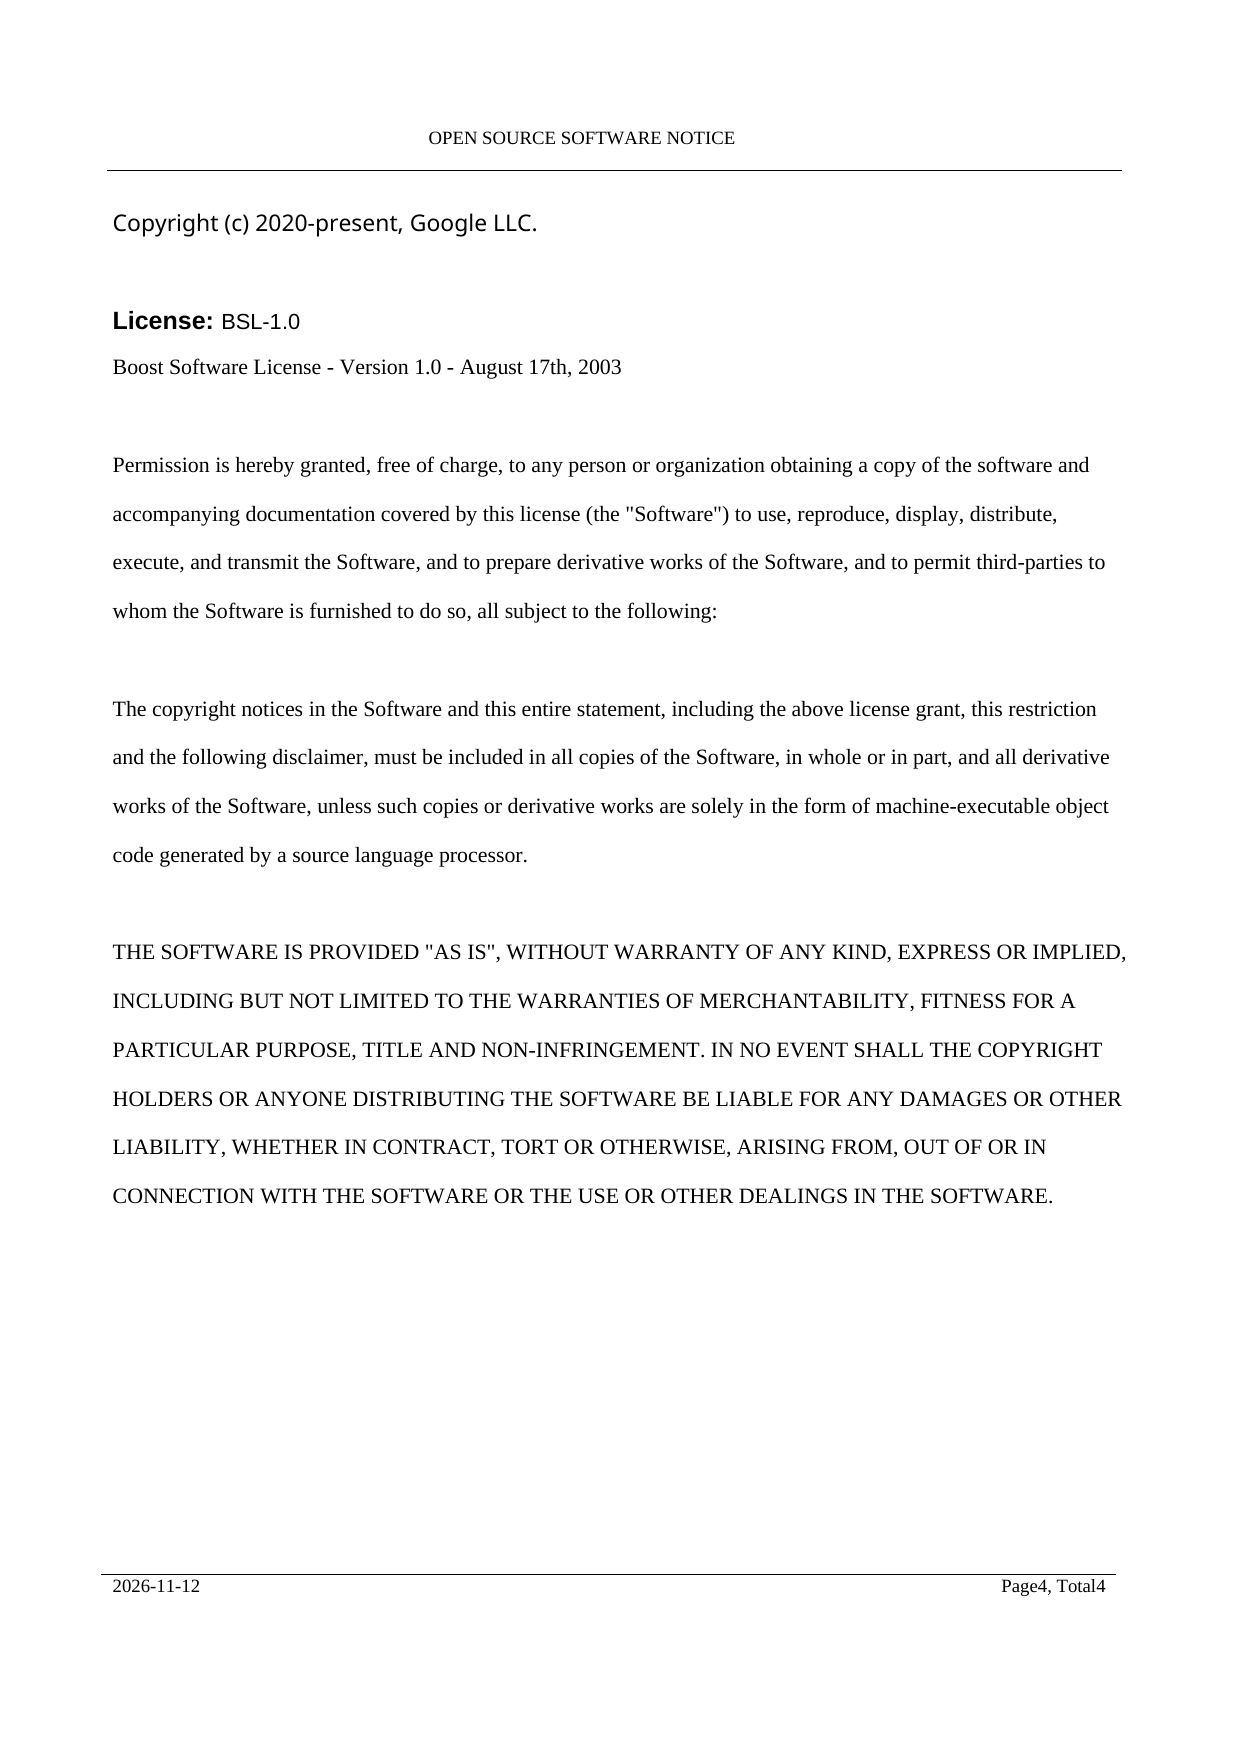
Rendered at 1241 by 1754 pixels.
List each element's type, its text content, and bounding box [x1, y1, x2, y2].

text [112, 206, 1128, 288]
text Boost Software License - Version 1.0 - August 17th, 2003 Permission is hereby granted, free of charge, to any person or organization obtaining a copy of the software and accompanying documentation covered by this license (the "Software") to use, reproduce, display, distribute, execute, and transmit the Software, and to prepare derivative works of the Software, and to permit third-parties to whom the Software is furnished to do so, all subject to the following: The copyright notices in the Software and this entire statement, including the above license grant, this restriction and the following disclaimer, must be included in all copies of the Software, in whole or in part, and all derivative works of the Software, unless such copies or derivative works are solely in the form of machine-executable object code generated by a source language processor. THE SOFTWARE IS PROVIDED "AS IS", WITHOUT WARRANTY OF ANY KIND, EXPRESS OR IMPLIED, INCLUDING BUT NOT LIMITED TO THE WARRANTIES OF MERCHANTABILITY, FITNESS FOR A PARTICULAR PURPOSE, TITLE AND NON-INFRINGEMENT. IN NO EVENT SHALL THE COPYRIGHT HOLDERS OR ANYONE DISTRIBUTING THE SOFTWARE BE LIABLE FOR ANY DAMAGES OR OTHER LIABILITY, WHETHER IN CONTRACT, TORT OR OTHERWISE, ARISING FROM, OUT OF OR IN CONNECTION WITH THE SOFTWARE OR THE USE OR OTHER DEALINGS IN THE SOFTWARE. [112, 351, 1128, 1212]
text License: BSL-1.0 [112, 304, 1128, 336]
